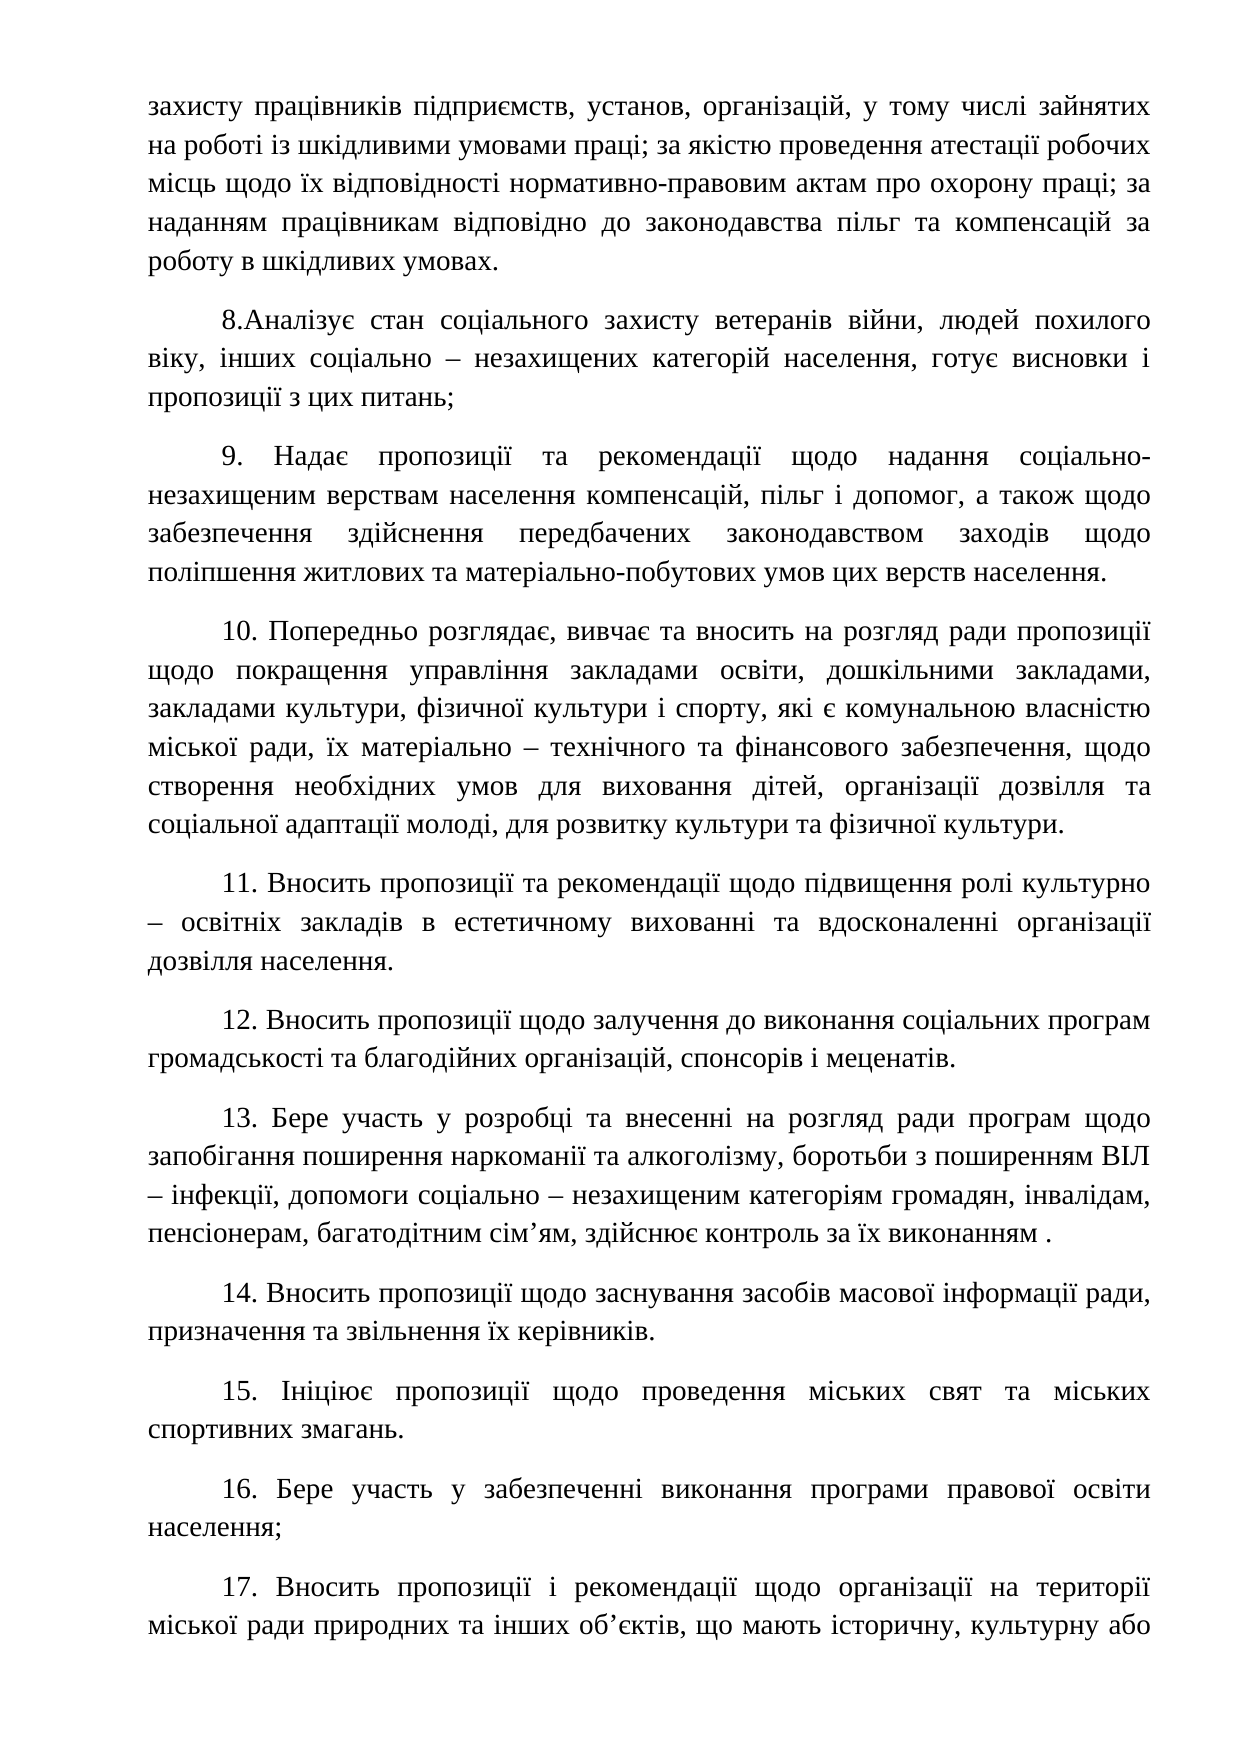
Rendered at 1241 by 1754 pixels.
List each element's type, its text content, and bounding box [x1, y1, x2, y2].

text 9. Надає пропозиції та рекомендації щодо надання соціально-незахищеним верствам населення компенсацій, пільг і допомог, а також щодо забезпечення здійснення передбачених законодавством заходів щодо поліпшення житлових та матеріально-побутових умов цих верств населення. [148, 438, 1152, 588]
text 13. Бере участь у розробці та внесенні на розгляд ради програм щодо запобігання поширення наркоманії та алкоголізму, боротьби з поширенням ВІЛ – інфекції, допомоги соціально – незахищеним категоріям громадян, інвалідам, пенсіонерам, багатодітним сім’ям, здійснює контроль за їх виконанням . [148, 1100, 1152, 1249]
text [148, 88, 1152, 276]
text 8.Аналізує стан соціального захисту ветеранів війни, людей похилого віку, інших соціально – незахищених категорій населення, готує висновки і пропозиції з цих питань; [148, 302, 1152, 413]
text 10. Попередньо розглядає, вивчає та вносить на розгляд ради пропозиції щодо покращення управління закладами освіти, дошкільними закладами, закладами культури, фізичної культури і спорту, які є комунальною власністю міської ради, їх матеріально – технічного та фінансового забезпечення, щодо створення необхідних умов для виховання дітей, організації дозвілля та соціальної адаптації молоді, для розвитку культури та фізичної культури. [148, 613, 1152, 840]
text 12. Вносить пропозиції щодо залучення до виконання соціальних програм громадськості та благодійних організацій, спонсорів і меценатів. [148, 1002, 1152, 1074]
text 14. Вносить пропозиції щодо заснування засобів масової інформації ради, призначення та звільнення їх керівників. [148, 1275, 1152, 1347]
text 15. Ініціює пропозиції щодо проведення міських свят та міських спортивних змагань. [148, 1373, 1152, 1445]
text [148, 1569, 1152, 1641]
text 16. Бере участь у забезпеченні виконання програми правової освіти населення; [148, 1471, 1152, 1543]
text 11. Вносить пропозиції та рекомендації щодо підвищення ролі культурно – освітніх закладів в естетичному вихованні та вдосконаленні організації дозвілля населення. [148, 866, 1152, 976]
